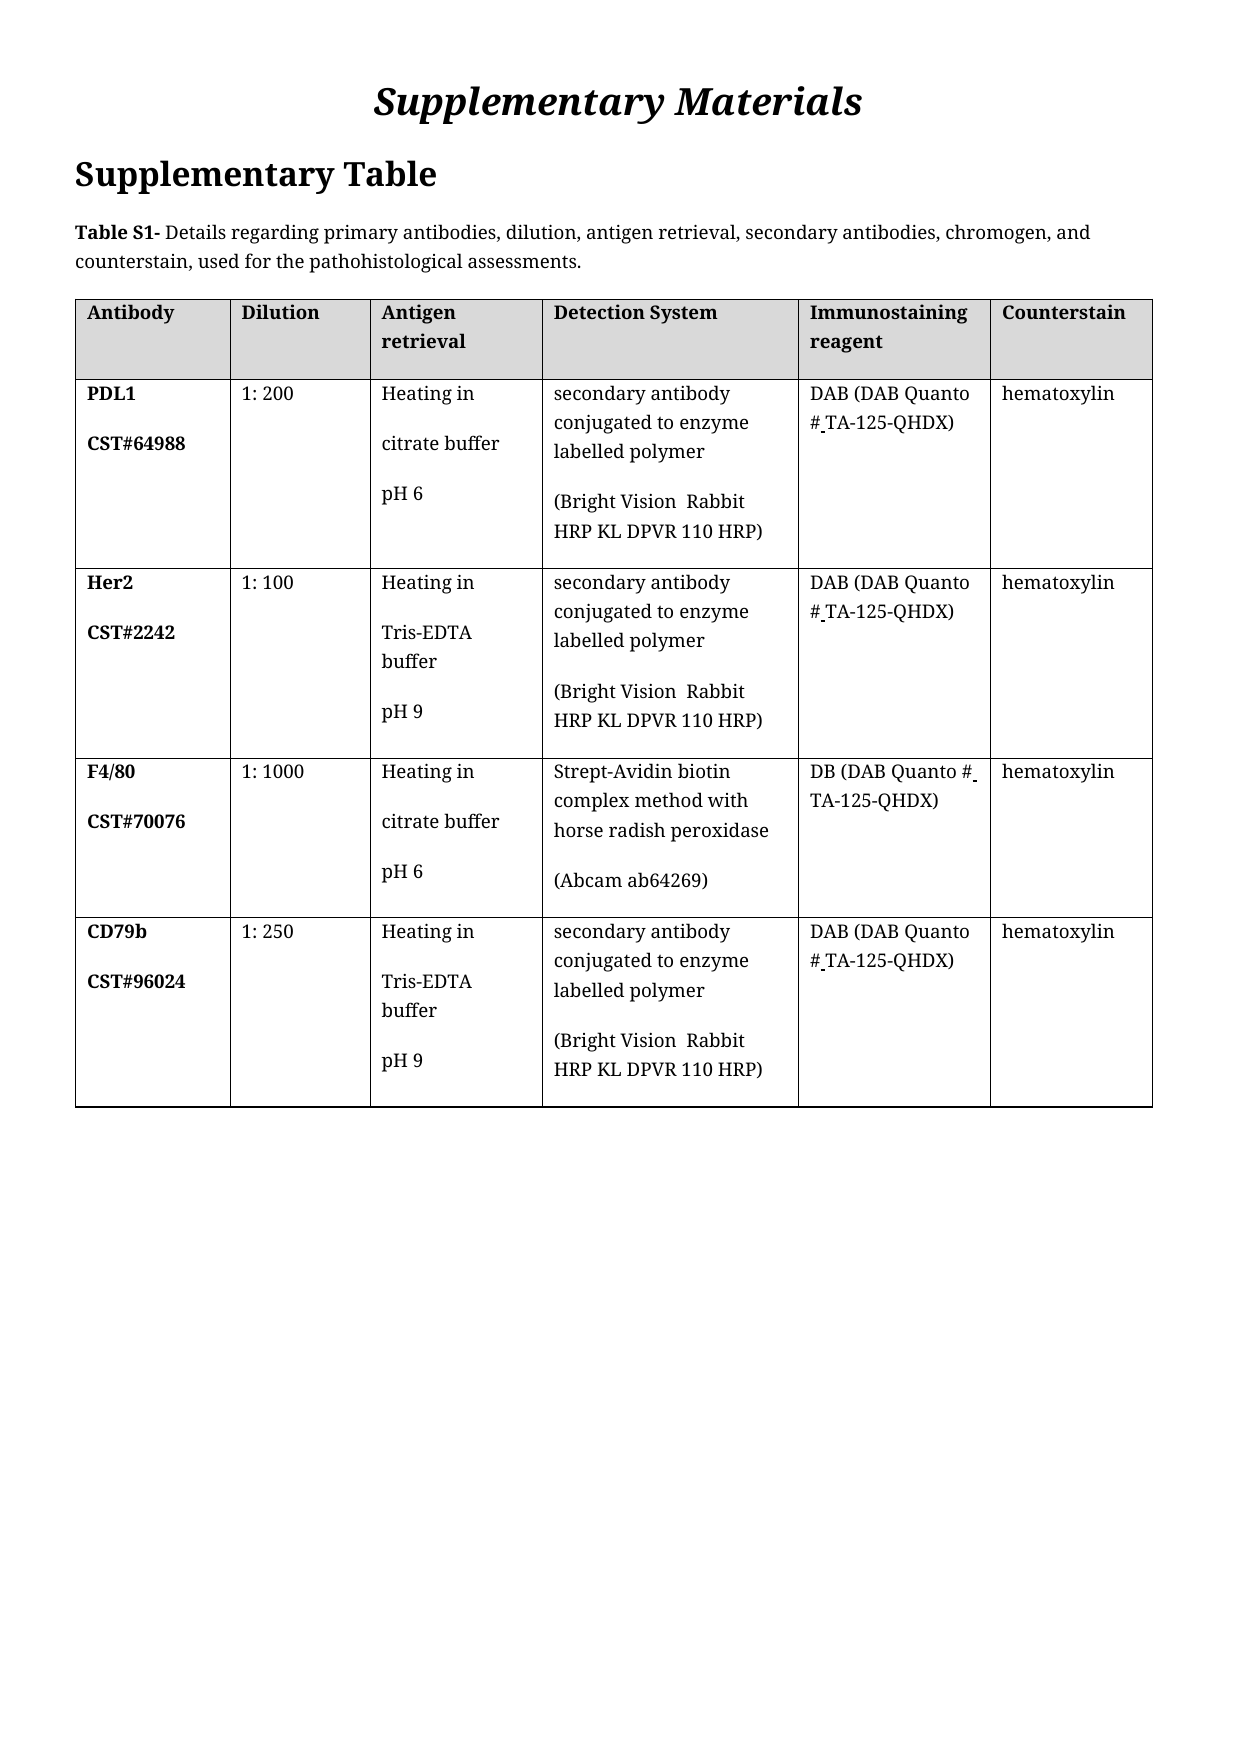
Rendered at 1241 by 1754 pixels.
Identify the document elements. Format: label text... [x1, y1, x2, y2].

table_header Detection System [543, 300, 798, 379]
table_cell Her2 CST#2242 [76, 569, 230, 757]
text Table S1- Details regarding primary antibodies, dilution, antigen retrieval, secondary antibodies, chromogen, and counterstain, used for the pathohistological assessments. [75, 219, 1165, 274]
table_cell DAB (DAB Quanto # TA-125-QHDX) [799, 380, 990, 568]
table_header Immunostaining reagent [799, 300, 990, 379]
table_header Antibody [76, 300, 230, 379]
table_cell DAB (DAB Quanto # TA-125-QHDX) [799, 918, 990, 1106]
table_cell PDL1 CST#64988 [76, 380, 230, 568]
table_cell secondary antibody conjugated to enzyme labelled polymer (Bright Vision Rabbit HRP KL DPVR 110 HRP) [543, 380, 798, 568]
table_cell CD79b CST#96024 [76, 918, 230, 1106]
table_cell F4/80 CST#70076 [76, 759, 230, 917]
table_cell DB (DAB Quanto # TA-125-QHDX) [799, 759, 990, 917]
table_cell Heating in citrate buffer pH 6 [371, 759, 542, 917]
table_cell Heating in Tris-EDTA buffer pH 9 [371, 569, 542, 757]
table_header Dilution [231, 300, 370, 379]
table_cell Strept-Avidin biotin complex method with horse radish peroxidase (Abcam ab64269) [543, 759, 798, 917]
table_cell Heating in citrate buffer pH 6 [371, 380, 542, 568]
table_cell secondary antibody conjugated to enzyme labelled polymer (Bright Vision Rabbit HRP KL DPVR 110 HRP) [543, 569, 798, 757]
table_header Antigen retrieval [371, 300, 542, 379]
table_cell hematoxylin [991, 380, 1152, 568]
table_cell hematoxylin [991, 918, 1152, 1106]
list Supplementary Table [75, 151, 1165, 196]
table_cell 1: 200 [231, 380, 370, 568]
table_cell hematoxylin [991, 759, 1152, 917]
table_cell DAB (DAB Quanto # TA-125-QHDX) [799, 569, 990, 757]
table_cell 1: 250 [231, 918, 370, 1106]
table_header Counterstain [991, 300, 1152, 379]
table_cell hematoxylin [991, 569, 1152, 757]
table_cell Heating in Tris-EDTA buffer pH 9 [371, 918, 542, 1106]
table_cell 1: 100 [231, 569, 370, 757]
table_cell 1: 1000 [231, 759, 370, 917]
table_cell secondary antibody conjugated to enzyme labelled polymer (Bright Vision Rabbit HRP KL DPVR 110 HRP) [543, 918, 798, 1106]
title Supplementary Materials [75, 75, 1165, 126]
